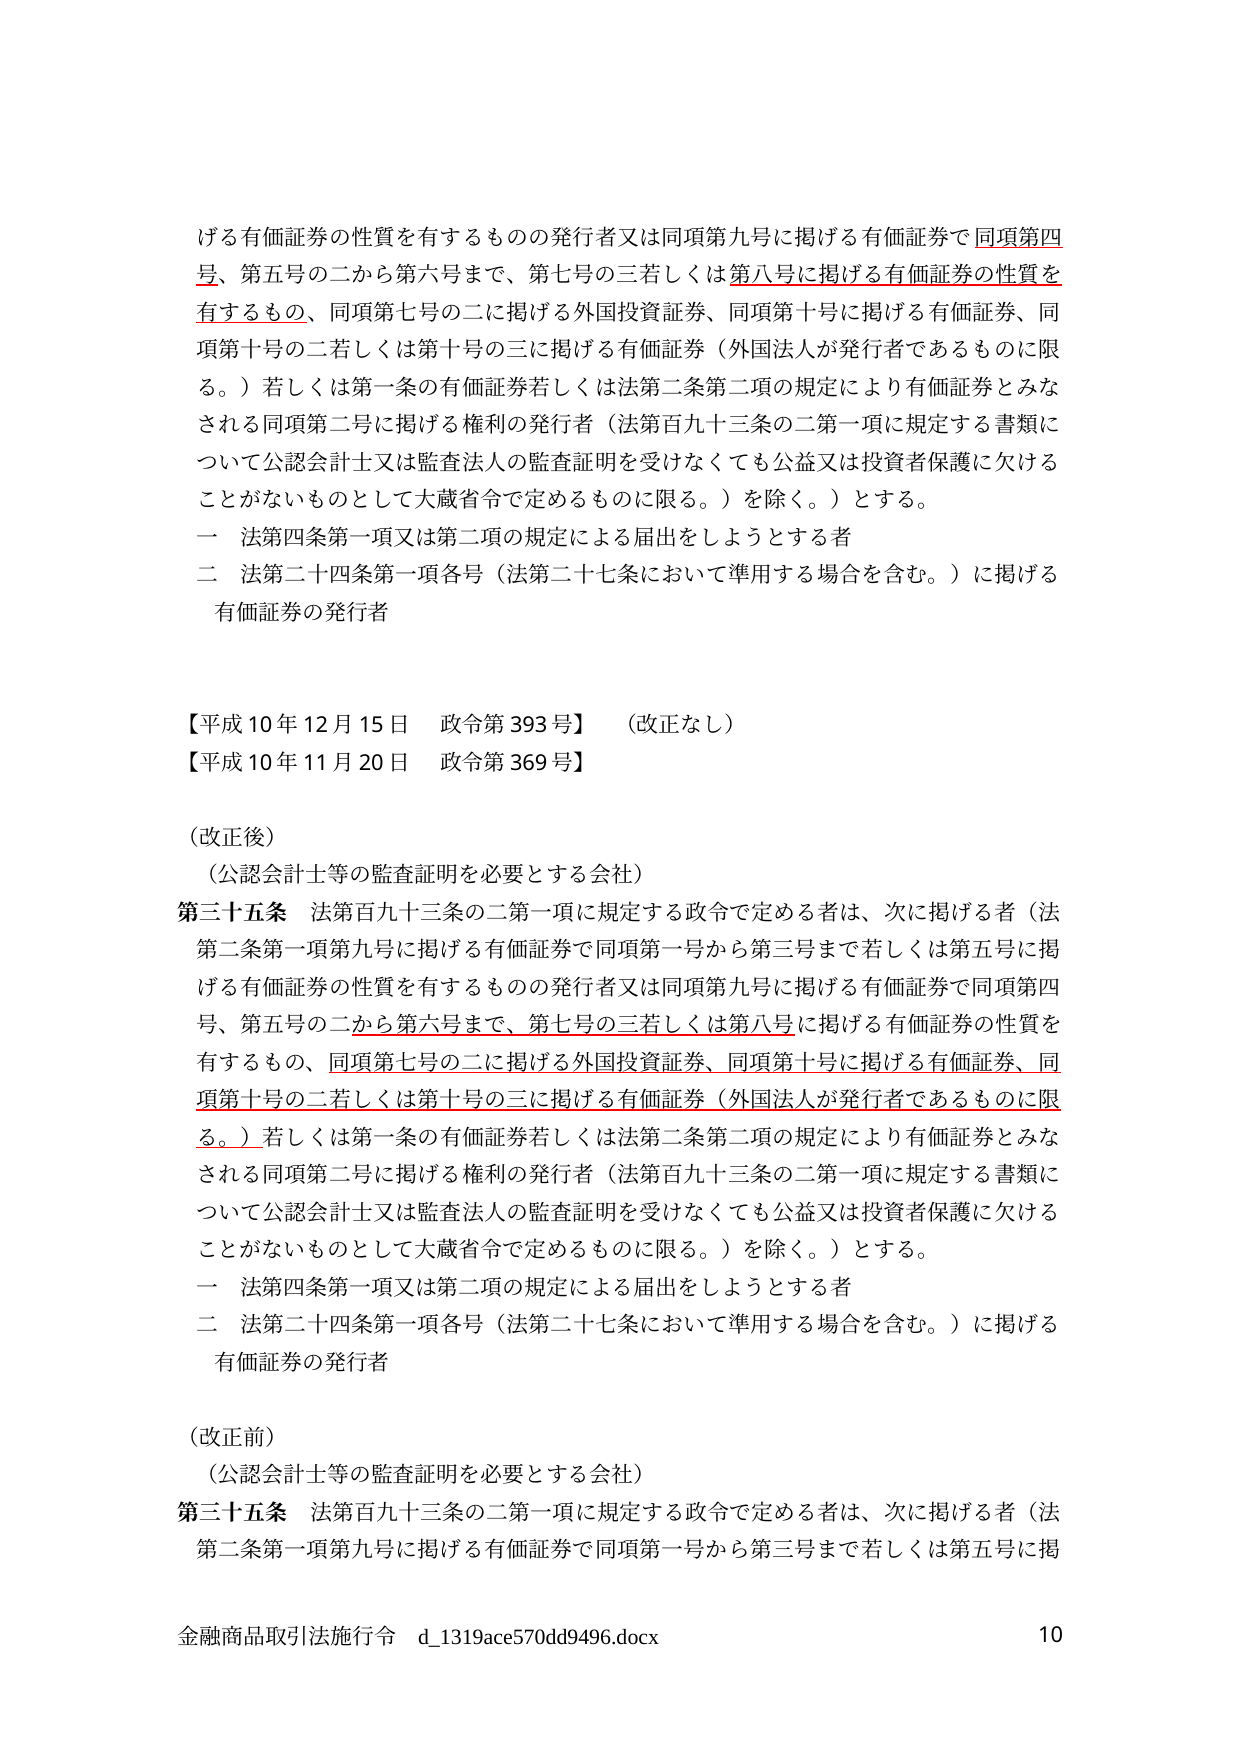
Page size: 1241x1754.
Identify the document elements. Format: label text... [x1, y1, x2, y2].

text （公認会計士等の監査証明を必要とする会社） [196, 1454, 1063, 1492]
text （改正前） [177, 1417, 1063, 1454]
text 【平成10年11月20日 政令第369号】 [177, 742, 1063, 779]
text （改正後） [177, 817, 1063, 854]
text （公認会計士等の監査証明を必要とする会社） [196, 854, 1063, 892]
text 二 法第二十四条第一項各号（法第二十七条において準用する場合を含む。）に掲げる有価証券の発行者 [196, 554, 1063, 629]
text 一 法第四条第一項又は第二項の規定による届出をしようとする者 [196, 1267, 1063, 1304]
text 【平成10年12月15日 政令第393号】 （改正なし） [177, 704, 1063, 742]
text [177, 1492, 1063, 1567]
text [177, 217, 1063, 517]
text 一 法第四条第一項又は第二項の規定による届出をしようとする者 [196, 517, 1063, 554]
text 二 法第二十四条第一項各号（法第二十七条において準用する場合を含む。）に掲げる有価証券の発行者 [196, 1304, 1063, 1379]
